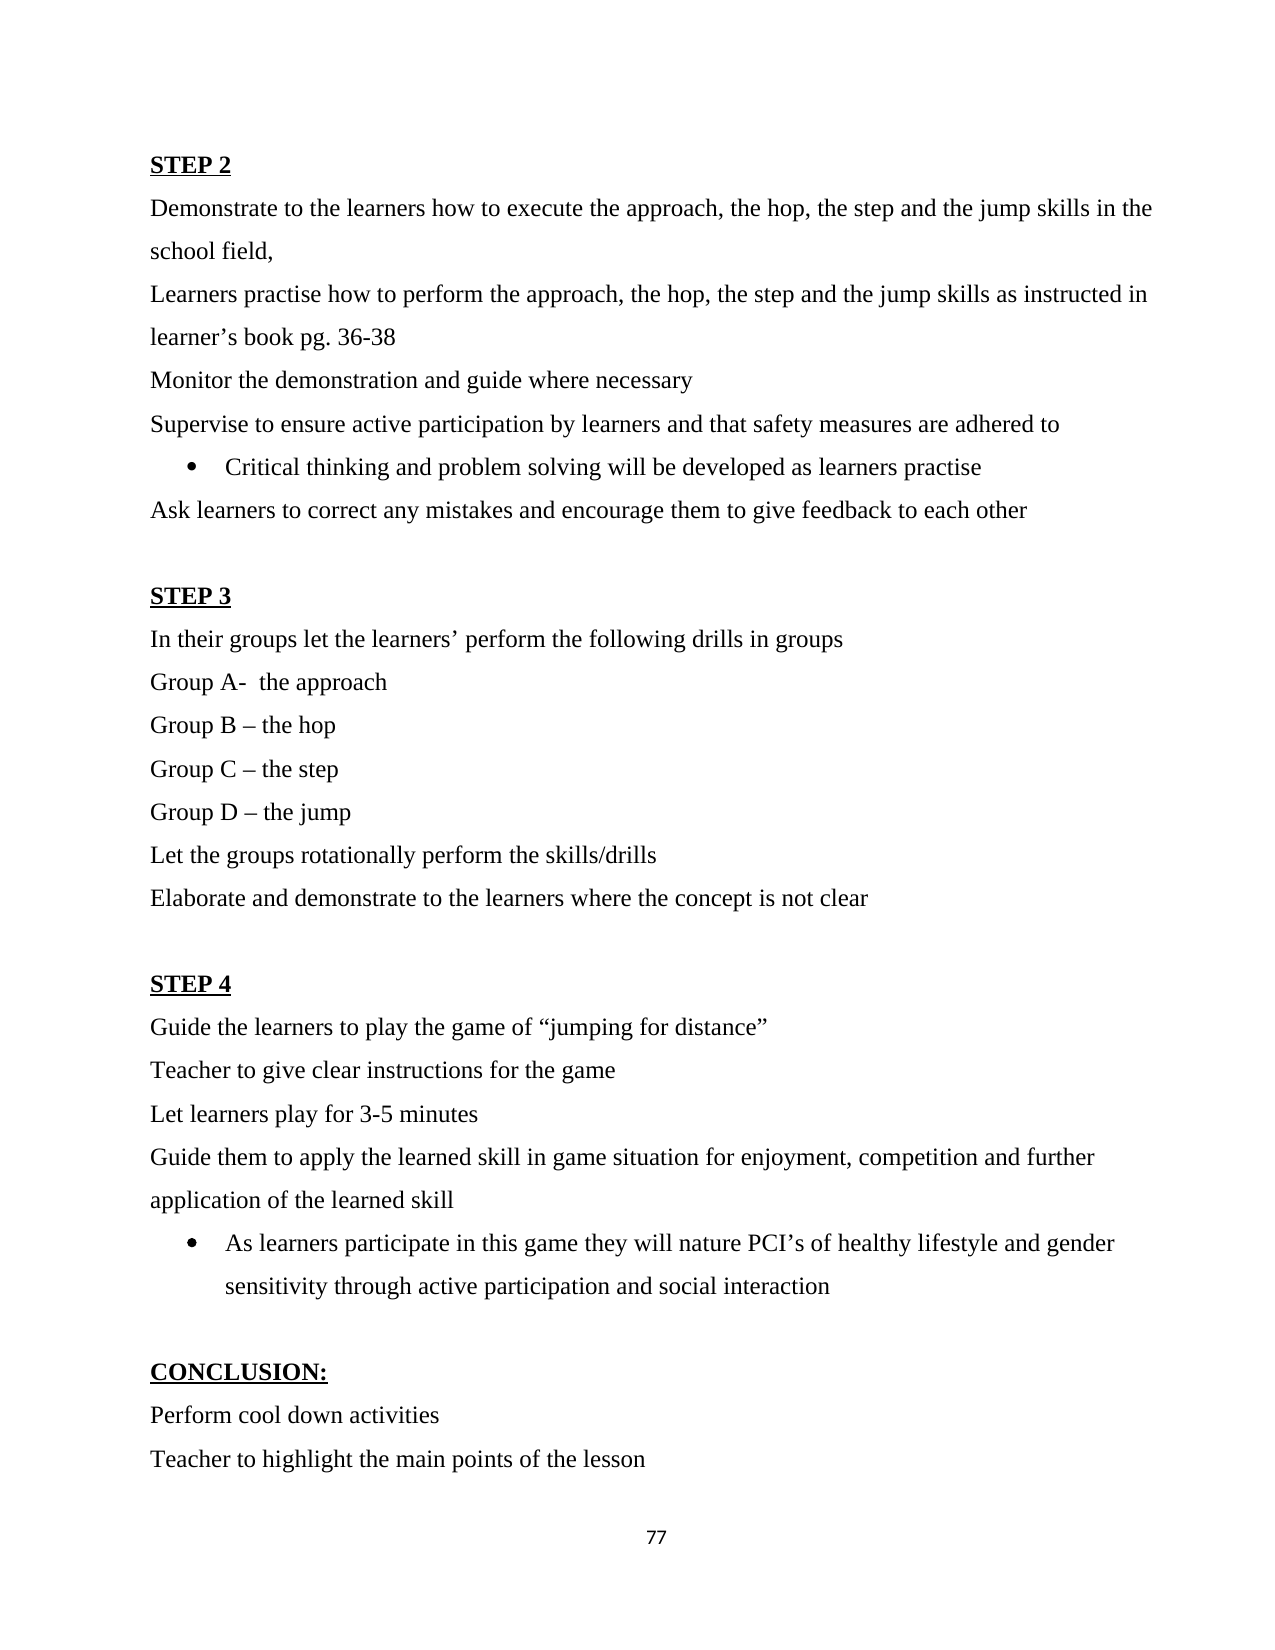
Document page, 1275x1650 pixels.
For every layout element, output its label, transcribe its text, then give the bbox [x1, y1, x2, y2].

text Perform cool down activities [150, 1401, 1162, 1429]
text STEP 4 [150, 969, 1162, 998]
text STEP 3 [150, 581, 1162, 610]
text Let learners play for 3-5 minutes [150, 1099, 1162, 1127]
list As learners participate in this game they will nature PCI’s of healthy lifestyle and gender sensitivity through active participation and social interaction [187, 1228, 1162, 1300]
text Let the groups rotationally perform the skills/drills [150, 840, 1162, 869]
text Group A- the approach [150, 667, 1162, 696]
list Critical thinking and problem solving will be developed as learners practise [187, 452, 1162, 481]
text Teacher to give clear instructions for the game [150, 1056, 1162, 1084]
text Supervise to ensure active participation by learners and that safety measures are adhered to [150, 409, 1162, 437]
text CONCLUSION: [150, 1357, 1162, 1386]
text In their groups let the learners’ perform the following drills in groups [150, 624, 1162, 653]
text Group B – the hop [150, 711, 1162, 739]
text Group D – the jump [150, 797, 1162, 826]
text Demonstrate to the learners how to execute the approach, the hop, the step and the jump skills in the school field, [150, 193, 1162, 265]
text Monitor the demonstration and guide where necessary [150, 366, 1162, 394]
text Group C – the step [150, 754, 1162, 782]
text STEP 2 [150, 150, 1162, 179]
text Teacher to highlight the main points of the lesson [150, 1444, 1162, 1472]
text Elaborate and demonstrate to the learners where the concept is not clear [150, 883, 1162, 912]
text Learners practise how to perform the approach, the hop, the step and the jump skills as instructed in learner’s book pg. 36-38 [150, 279, 1162, 351]
text Guide them to apply the learned skill in game situation for enjoyment, competition and further application of the learned skill [150, 1142, 1162, 1214]
text Guide the learners to play the game of “jumping for distance” [150, 1012, 1162, 1041]
text Ask learners to correct any mistakes and encourage them to give feedback to each other [150, 495, 1162, 524]
